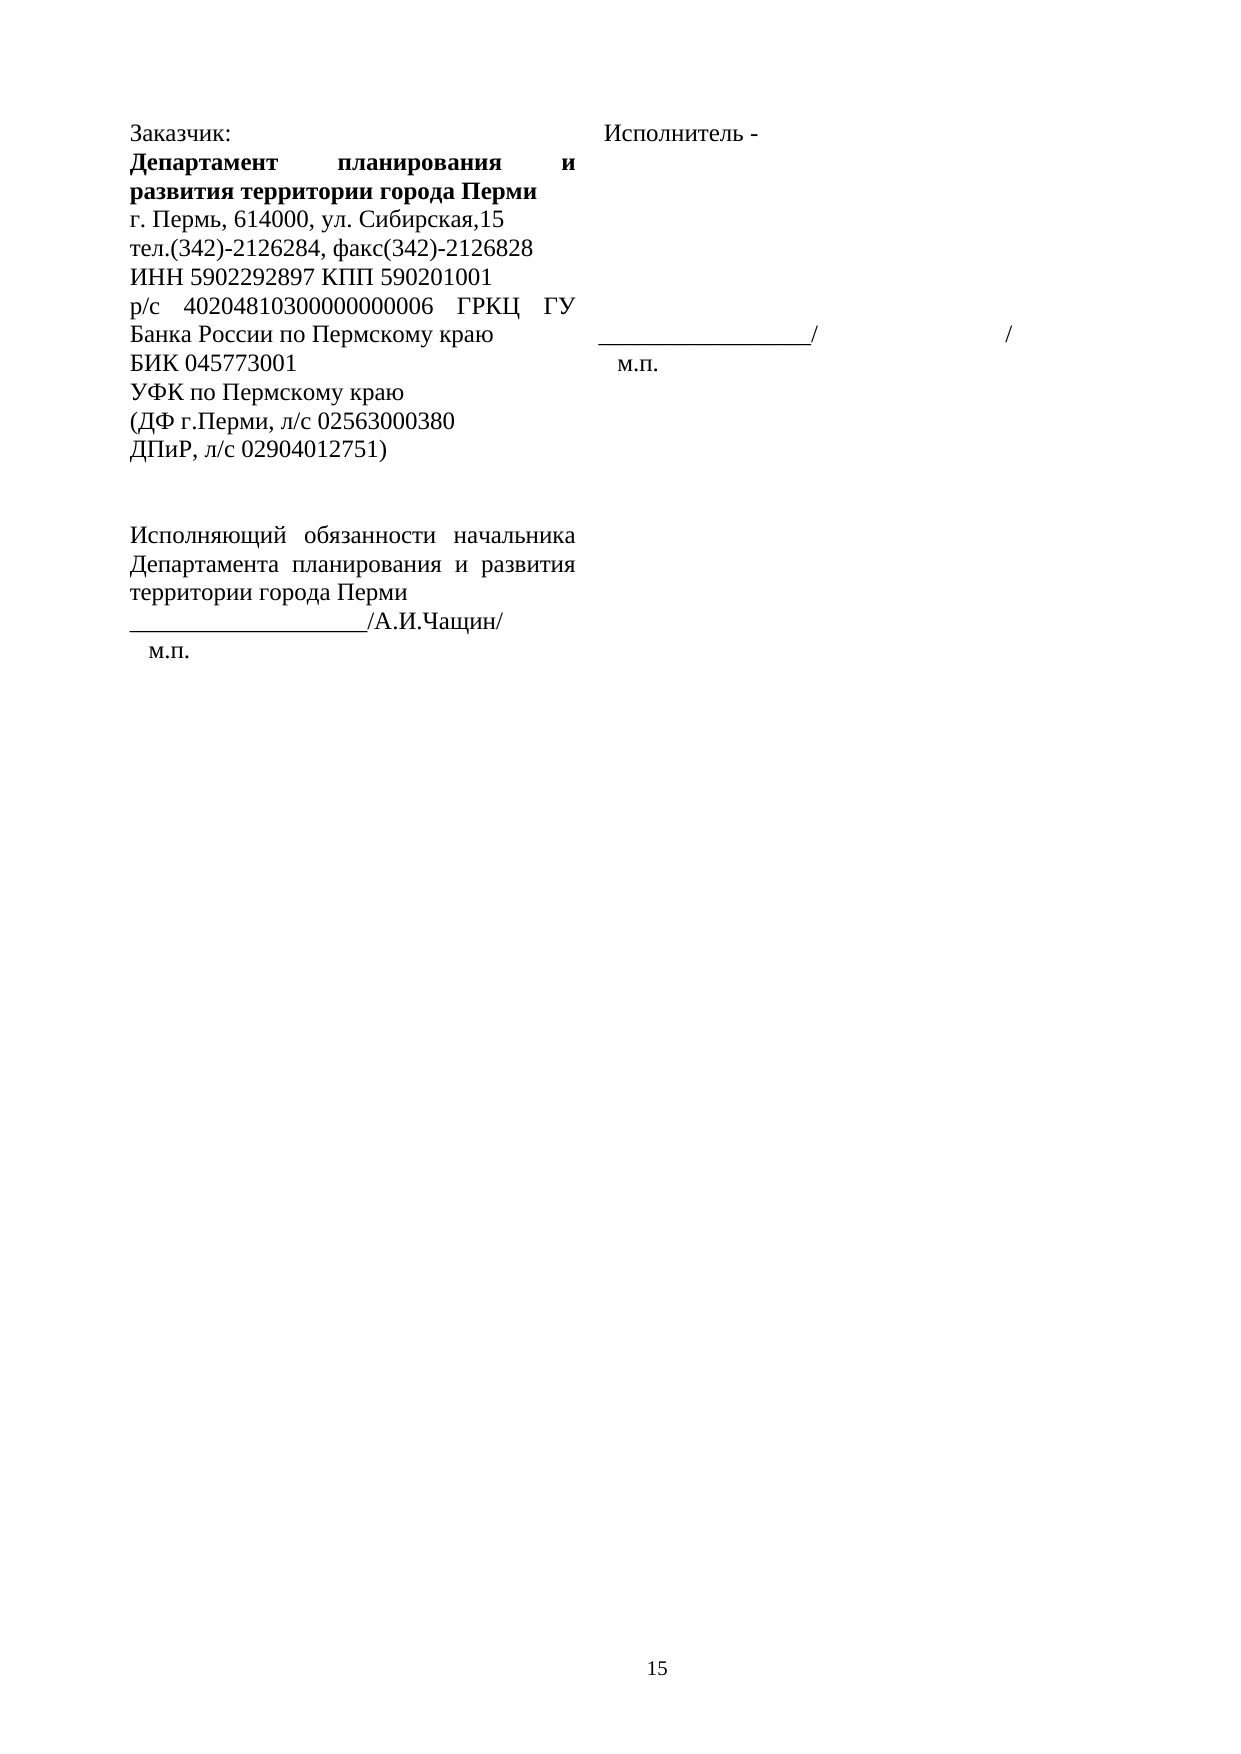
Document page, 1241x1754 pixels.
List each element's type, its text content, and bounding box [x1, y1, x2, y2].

table_header Заказчик: Департамент планирования и развития территории города Перми г. Пермь, 614000, ул. Сибирская,15 тел.(342)-2126284, факс(342)-2126828 ИНН 5902292897 КПП 590201001 р/с 40204810300000000006 ГРКЦ ГУ Банка России по Пермскому краю БИК 045773001 УФК по Пермскому краю (ДФ г.Перми, л/с 02563000380 ДПиР, л/с 02904012751) Исполняющий обязанности начальника Департамента планирования и развития территории города Перми ___________________/А.И.Чащин/ м.п. [118, 118, 587, 664]
table_header Исполнитель - _________________/ / м.п. [587, 118, 1093, 664]
